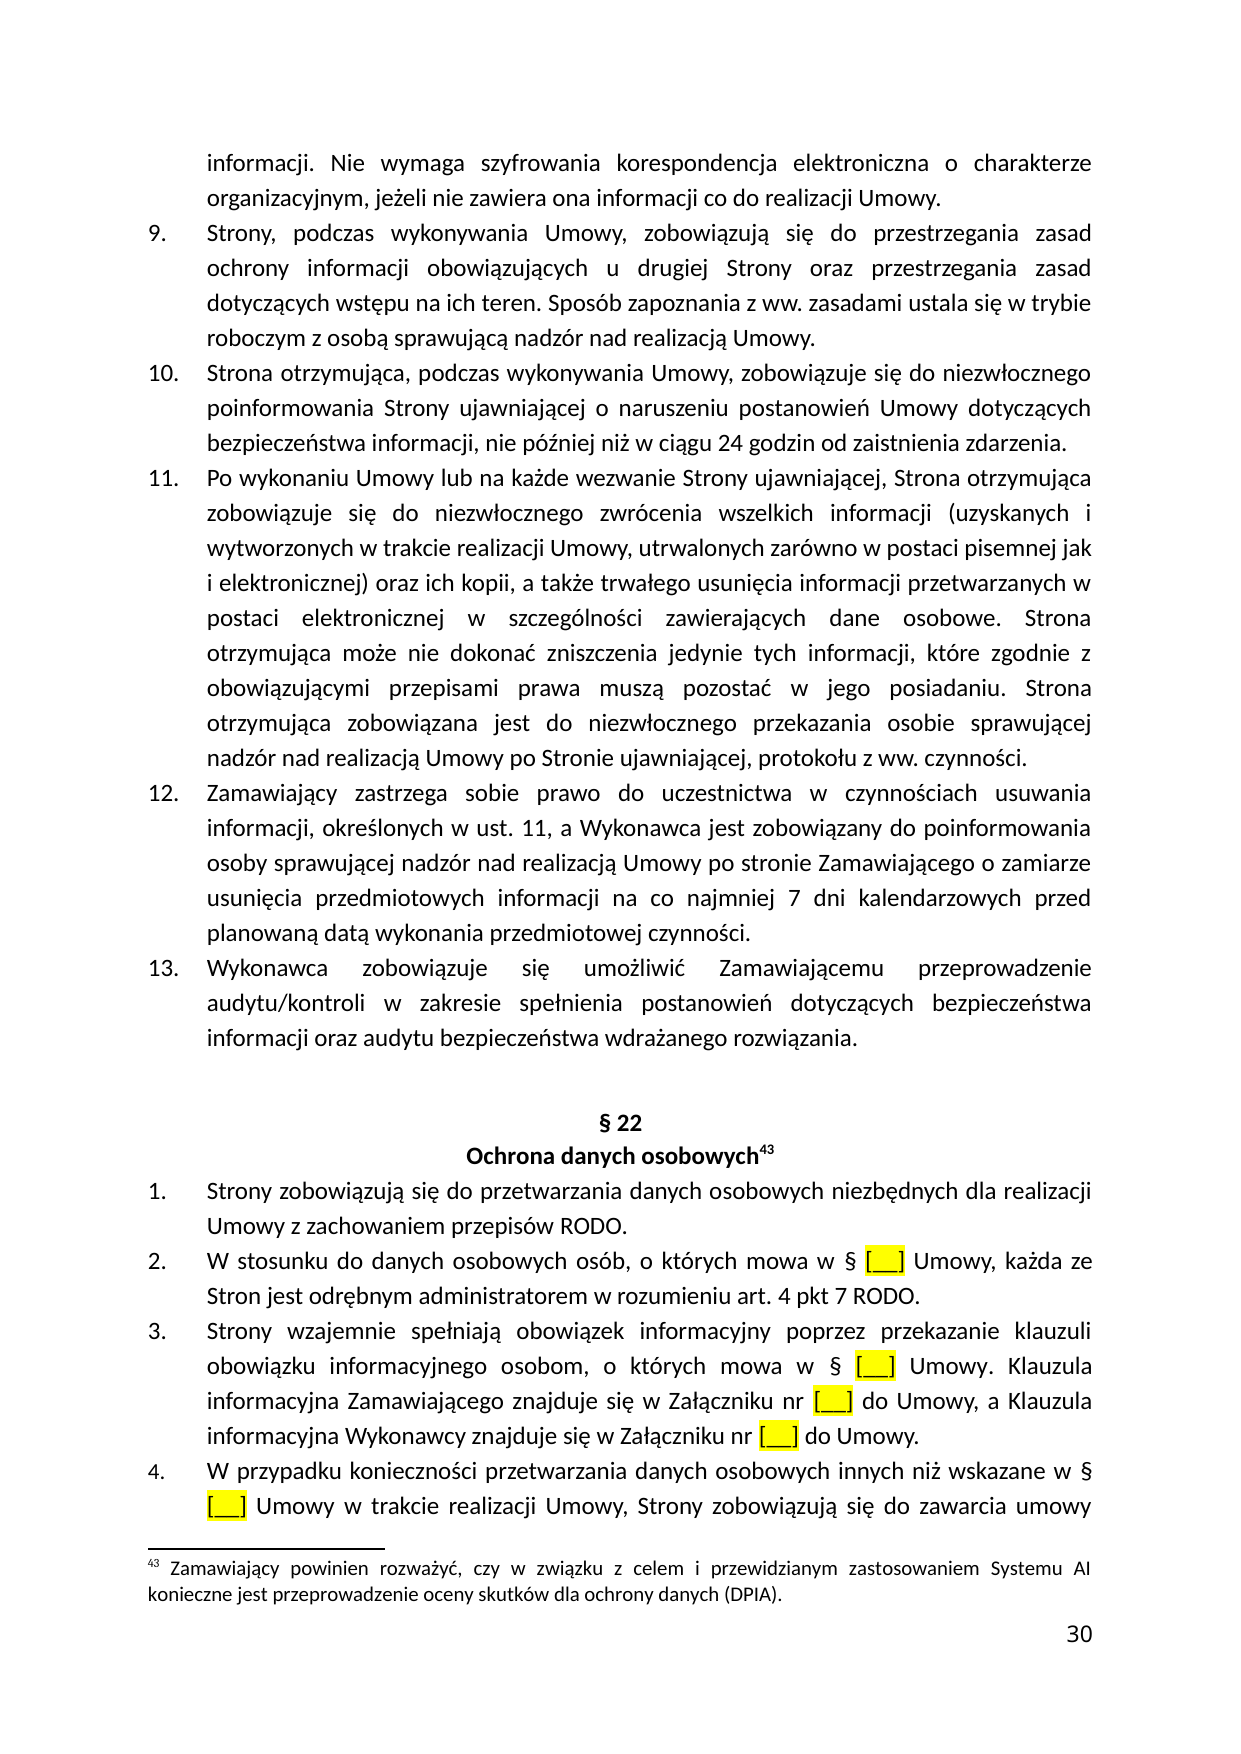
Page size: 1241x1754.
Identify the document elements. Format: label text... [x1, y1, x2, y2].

text Ochrona danych osobowych [148, 1140, 1093, 1171]
list Strony wzajemnie spełniają obowiązek informacyjny poprzez przekazanie klauzuli obowiązku informacyjnego osobom, o których mowa w § [__] Umowy. Klauzula informacyjna Zamawiającego znajduje się w Załączniku nr [__] do Umowy, a Klauzula informacyjna Wykonawcy znajduje się w Załączniku nr [__] do Umowy. [148, 1315, 1093, 1451]
list Strony zobowiązują się do przetwarzania danych osobowych niezbędnych dla realizacji Umowy z zachowaniem przepisów RODO. [148, 1175, 1093, 1241]
list Wykonawca zobowiązuje się umożliwić Zamawiającemu przeprowadzenie audytu/kontroli w zakresie spełnienia postanowień dotyczących bezpieczeństwa informacji oraz audytu bezpieczeństwa wdrażanego rozwiązania. [148, 953, 1093, 1053]
list Po wykonaniu Umowy lub na każde wezwanie Strony ujawniającej, Strona otrzymująca zobowiązuje się do niezwłocznego zwrócenia wszelkich informacji (uzyskanych i wytworzonych w trakcie realizacji Umowy, utrwalonych zarówno w postaci pisemnej jak i elektronicznej) oraz ich kopii, a także trwałego usunięcia informacji przetwarzanych w postaci elektronicznej w szczególności zawierających dane osobowe. Strona otrzymująca może nie dokonać zniszczenia jedynie tych informacji, które zgodnie z obowiązującymi przepisami prawa muszą pozostać w jego posiadaniu. Strona otrzymująca zobowiązana jest do niezwłocznego przekazania osobie sprawującej nadzór nad realizacją Umowy po Stronie ujawniającej, protokołu z ww. czynności. [148, 463, 1093, 773]
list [148, 148, 1093, 213]
list Strona otrzymująca, podczas wykonywania Umowy, zobowiązuje się do niezwłocznego poinformowania Strony ujawniającej o naruszeniu postanowień Umowy dotyczących bezpieczeństwa informacji, nie później niż w ciągu 24 godzin od zaistnienia zdarzenia. [148, 358, 1093, 458]
list Strony, podczas wykonywania Umowy, zobowiązują się do przestrzegania zasad ochrony informacji obowiązujących u drugiej Strony oraz przestrzegania zasad dotyczących wstępu na ich teren. Sposób zapoznania z ww. zasadami ustala się w trybie roboczym z osobą sprawującą nadzór nad realizacją Umowy. [148, 218, 1093, 353]
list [148, 1455, 1093, 1521]
list W stosunku do danych osobowych osób, o których mowa w § [__] Umowy, każda ze Stron jest odrębnym administratorem w rozumieniu art. 4 pkt 7 RODO. [148, 1245, 1093, 1311]
text § 22 [148, 1107, 1093, 1138]
list Zamawiający zastrzega sobie prawo do uczestnictwa w czynnościach usuwania informacji, określonych w ust. 11, a Wykonawca jest zobowiązany do poinformowania osoby sprawującej nadzór nad realizacją Umowy po stronie Zamawiającego o zamiarze usunięcia przedmiotowych informacji na co najmniej 7 dni kalendarzowych przed planowaną datą wykonania przedmiotowej czynności. [148, 778, 1093, 948]
